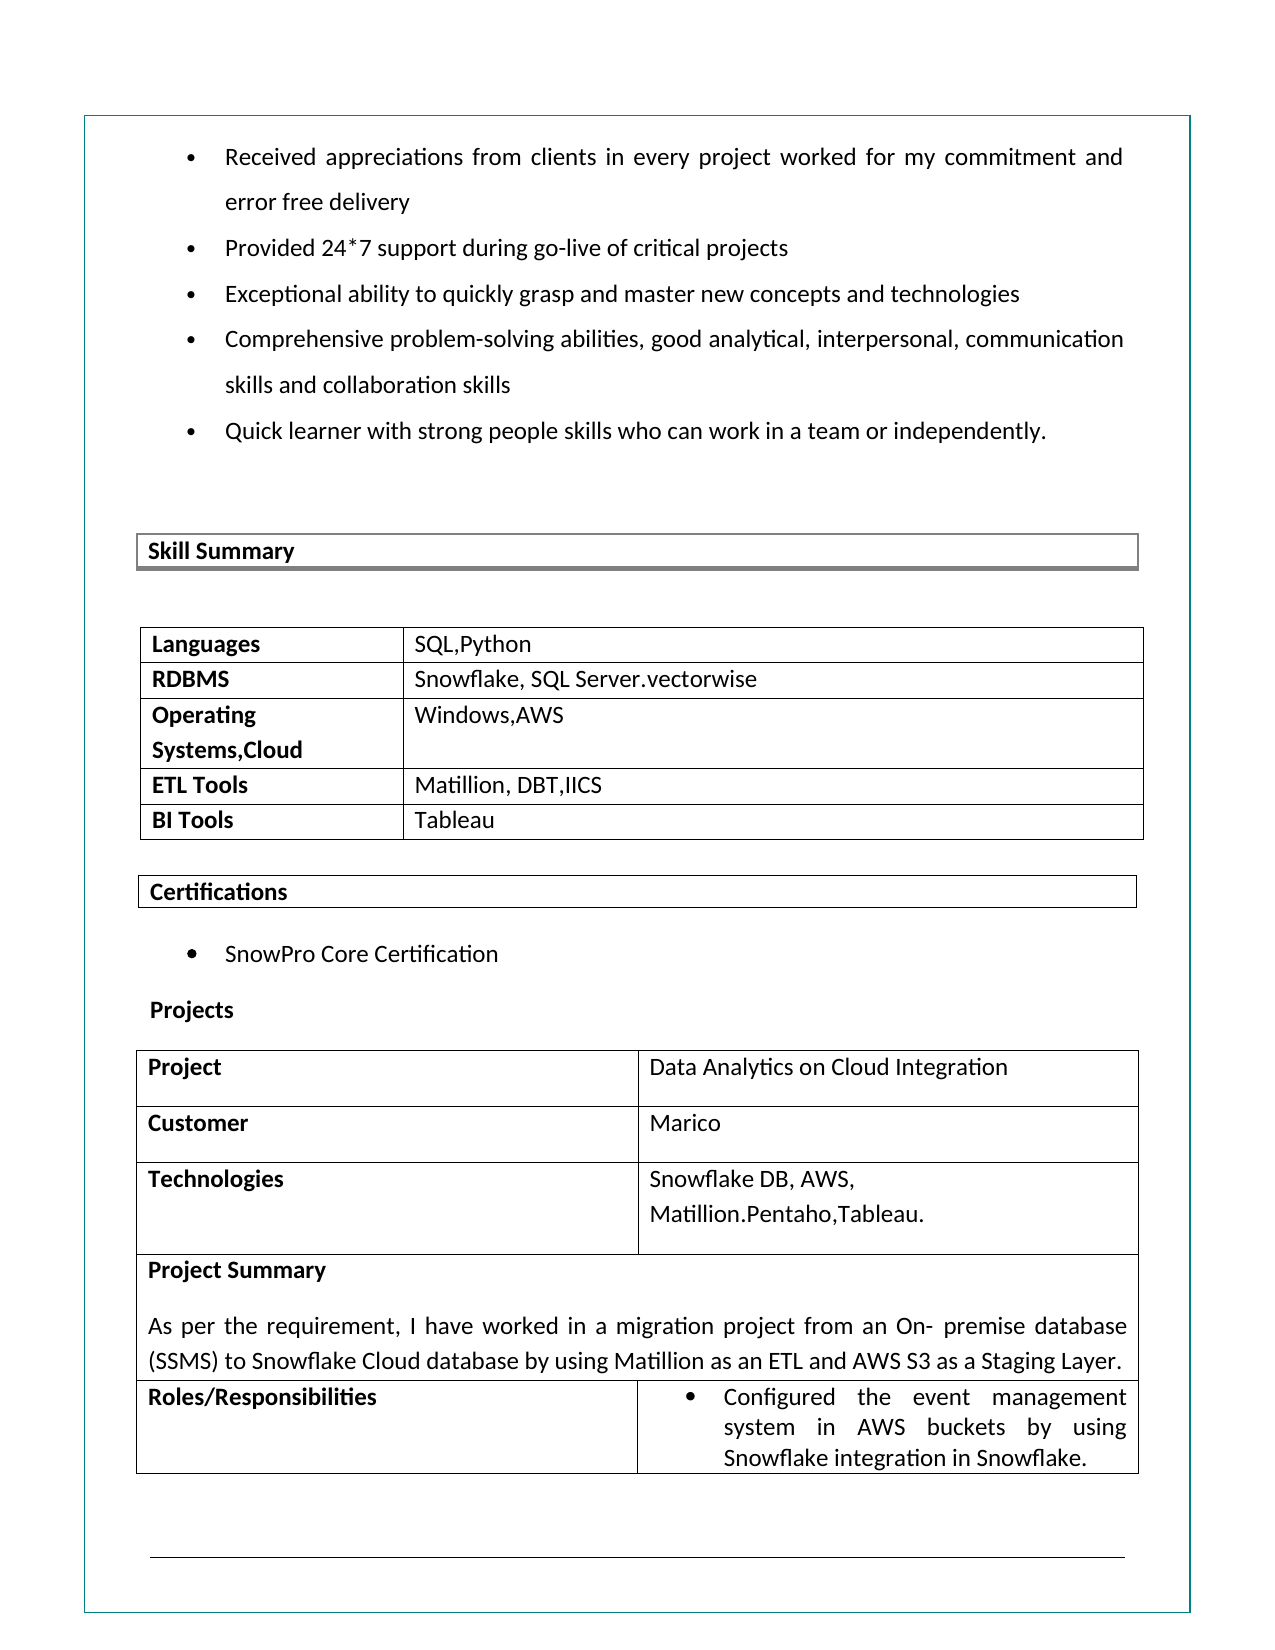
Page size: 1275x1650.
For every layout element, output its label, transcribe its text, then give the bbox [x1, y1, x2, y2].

table_cell Operating Systems,Cloud [141, 699, 403, 768]
table_cell ETL Tools [141, 769, 403, 803]
list Exceptional ability to quickly grasp and master new concepts and technologies [187, 278, 1125, 308]
table_cell RDBMS [141, 663, 403, 698]
list Quick learner with strong people skills who can work in a team or independently. [187, 415, 1125, 446]
table_cell Snowflake DB, AWS, Matillion.Pentaho,Tableau. [639, 1163, 1138, 1253]
table_cell Snowflake, SQL Server.vectorwise [404, 663, 1143, 698]
table_header Skill Summary [138, 535, 1137, 566]
table_cell Customer [137, 1107, 638, 1162]
list Projects [150, 994, 1125, 1024]
table_header Project [137, 1051, 638, 1106]
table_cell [638, 1381, 1138, 1472]
list Received appreciations from clients in every project worked for my commitment and error free delivery [187, 141, 1125, 217]
table_cell Technologies [137, 1163, 638, 1253]
list Provided 24*7 support during go-live of critical projects [187, 232, 1125, 263]
table_header Languages [141, 628, 403, 662]
list SnowPro Core Certification [187, 938, 1125, 969]
table_cell Project Summary As per the requirement, I have worked in a migration project from an On- premise database (SSMS) to Snowflake Cloud database by using Matillion as an ETL and AWS S3 as a Staging Layer. [137, 1255, 1138, 1380]
table_cell BI Tools [141, 805, 403, 839]
table_cell Marico [639, 1107, 1138, 1162]
table_cell Tableau [404, 805, 1143, 839]
table_header Certifications [139, 876, 1136, 907]
list Comprehensive problem-solving abilities, good analytical, interpersonal, communication skills and collaboration skills [187, 323, 1125, 400]
table_header SQL,Python [404, 628, 1143, 662]
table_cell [137, 1381, 637, 1472]
table_cell Matillion, DBT,IICS [404, 769, 1143, 803]
table_header Data Analytics on Cloud Integration [639, 1051, 1138, 1106]
table_cell Windows,AWS [404, 699, 1143, 768]
